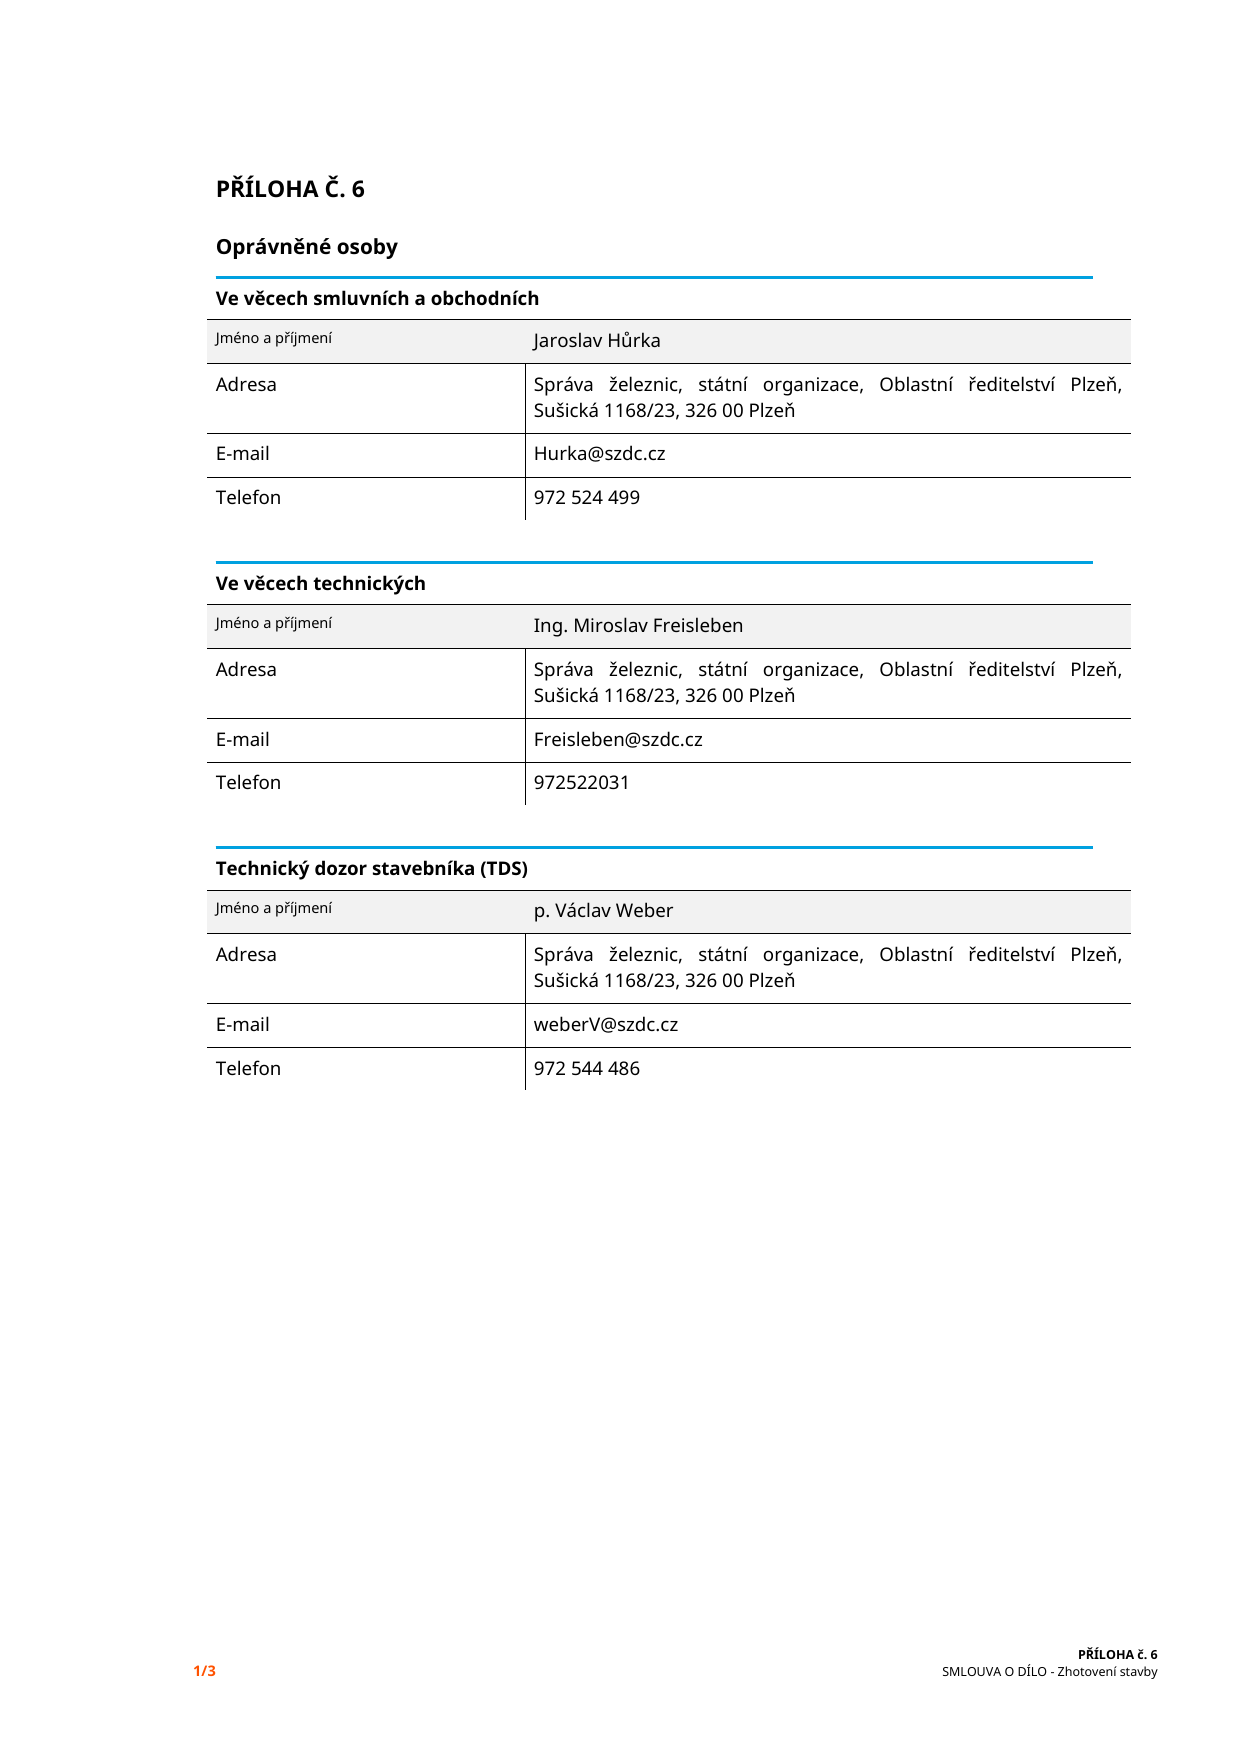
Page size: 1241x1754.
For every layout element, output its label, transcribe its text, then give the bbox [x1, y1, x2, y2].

table_cell Telefon [207, 478, 525, 520]
table_cell Adresa [207, 649, 525, 718]
table_cell E-mail [207, 434, 525, 476]
table_cell Adresa [207, 934, 525, 1003]
table_cell Správa železnic, státní organizace, Oblastní ředitelství Plzeň, Sušická 1168/23, 326 00 Plzeň [526, 364, 1131, 432]
text Příloha č. 6 [216, 172, 1093, 204]
table_cell 972522031 [526, 763, 1131, 805]
table_header Jméno a příjmení [207, 891, 526, 933]
table_cell Hurka@szdc.cz [526, 434, 1131, 476]
table_header p. Václav Weber [526, 891, 1131, 933]
table_cell Správa železnic, státní organizace, Oblastní ředitelství Plzeň, Sušická 1168/23, 326 00 Plzeň [526, 649, 1131, 718]
table_cell Adresa [207, 364, 525, 432]
text Technický dozor stavebníka (TDS) [216, 849, 1093, 881]
table_cell weberV@szdc.cz [526, 1004, 1131, 1047]
table_cell Freisleben@szdc.cz [526, 719, 1131, 761]
table_cell E-mail [207, 719, 525, 761]
table_header Ing. Miroslav Freisleben [526, 605, 1131, 648]
table_cell 972 544 486 [526, 1048, 1131, 1090]
table_cell 972 524 499 [526, 478, 1131, 520]
table_cell Telefon [207, 1048, 525, 1090]
text Ve věcech technických [216, 564, 1093, 596]
text Ve věcech smluvních a obchodních [216, 279, 1093, 311]
table_header Jméno a příjmení [207, 320, 526, 363]
table_header Jméno a příjmení [207, 605, 526, 648]
table_cell E-mail [207, 1004, 525, 1047]
table_cell Správa železnic, státní organizace, Oblastní ředitelství Plzeň, Sušická 1168/23, 326 00 Plzeň [526, 934, 1131, 1003]
table_cell Telefon [207, 763, 525, 805]
text Oprávněné osoby [216, 232, 1093, 260]
table_header Jaroslav Hůrka [526, 320, 1131, 363]
